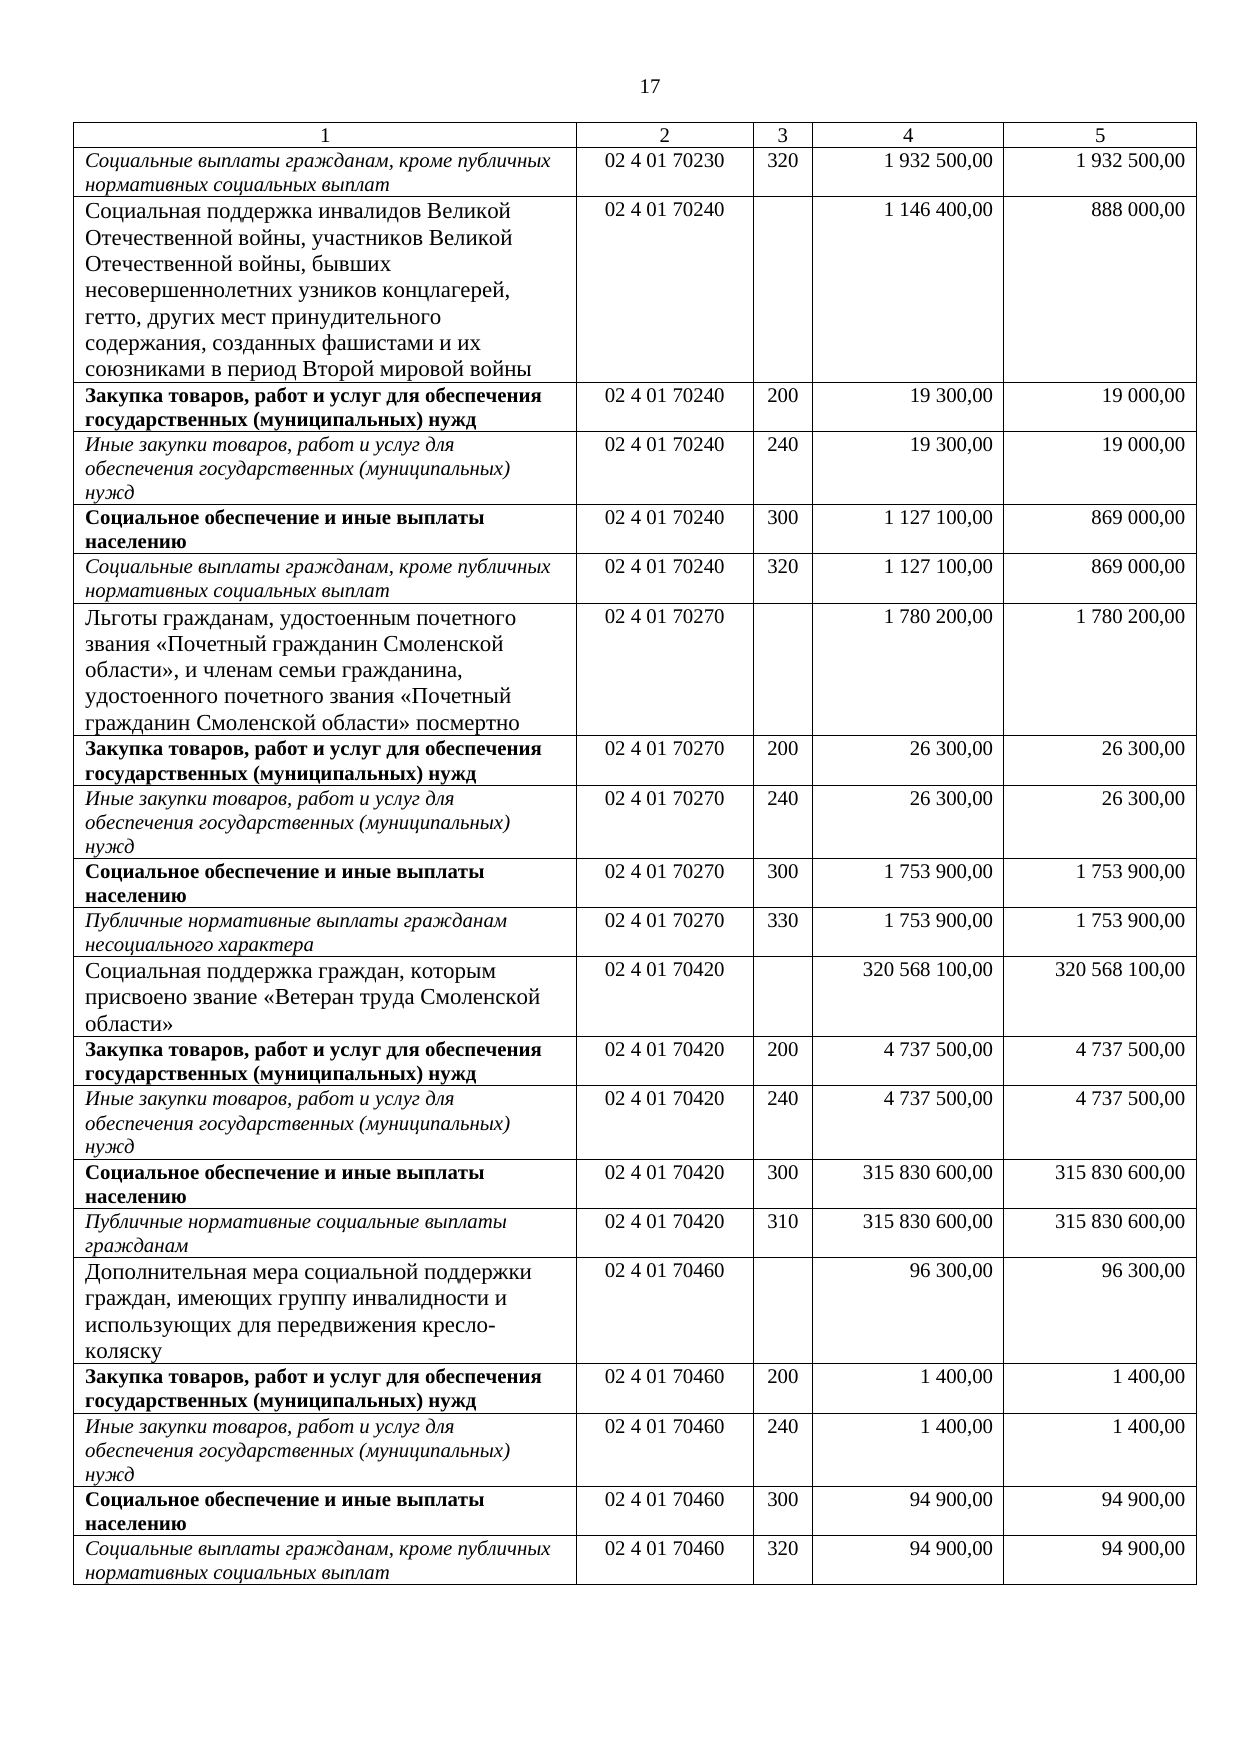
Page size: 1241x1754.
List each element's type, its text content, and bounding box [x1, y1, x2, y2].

table_cell 320 568 100,00 [813, 957, 1003, 1036]
table_cell Социальные выплаты гражданам, кроме публичных нормативных социальных выплат [74, 554, 576, 602]
table_cell 300 [754, 505, 812, 553]
table_cell 330 [754, 908, 812, 956]
table_cell 310 [754, 1209, 812, 1257]
table_cell Льготы гражданам, удостоенным почетного звания «Почетный гражданин Смоленской области», и членам семьи гражданина, удостоенного почетного звания «Почетный гражданин Смоленской области» посмертно [74, 604, 576, 735]
table_cell 26 300,00 [813, 786, 1003, 858]
table_cell Закупка товаров, работ и услуг для обеспечения государственных (муниципальных) нужд [74, 736, 576, 784]
table_cell 1 753 900,00 [813, 859, 1003, 907]
table_cell 4 737 500,00 [813, 1086, 1003, 1158]
table_cell 300 [754, 1487, 812, 1535]
table_cell 02 4 01 70460 [577, 1364, 753, 1412]
table_cell 02 4 01 70240 [577, 505, 753, 553]
table_cell Социальное обеспечение и иные выплаты населению [74, 1160, 576, 1208]
table_cell 1 753 900,00 [813, 908, 1003, 956]
table_cell 240 [754, 1414, 812, 1486]
table_cell 19 300,00 [813, 383, 1003, 431]
table_cell 200 [754, 736, 812, 784]
table_cell 02 4 01 70230 [577, 148, 753, 196]
table_cell 200 [754, 1364, 812, 1412]
table_cell Иные закупки товаров, работ и услуг для обеспечения государственных (муниципальных) нужд [74, 1086, 576, 1158]
table_cell 1 780 200,00 [813, 604, 1003, 735]
table_cell 1 400,00 [1004, 1414, 1196, 1486]
table_cell 26 300,00 [1004, 786, 1196, 858]
table_cell 26 300,00 [1004, 736, 1196, 784]
table_cell 02 4 01 70460 [577, 1487, 753, 1535]
table_cell 02 4 01 70420 [577, 957, 753, 1036]
table_cell Социальная поддержка инвалидов Великой Отечественной войны, участников Великой Отечественной войны, бывших несовершеннолетних узников концлагерей, гетто, других мест принудительного содержания, созданных фашистами и их союзниками в период Второй мировой войны [74, 197, 576, 382]
table_cell Социальное обеспечение и иные выплаты населению [74, 1487, 576, 1535]
table_cell Иные закупки товаров, работ и услуг для обеспечения государственных (муниципальных) нужд [74, 432, 576, 504]
table_cell 94 900,00 [1004, 1536, 1196, 1584]
table_cell 320 568 100,00 [1004, 957, 1196, 1036]
table_cell Дополнительная мера социальной поддержки граждан, имеющих группу инвалидности и использующих для передвижения кресло-коляску [74, 1258, 576, 1363]
table_cell 888 000,00 [1004, 197, 1196, 382]
table_cell 320 [754, 1536, 812, 1584]
table_cell [754, 957, 812, 1036]
table_cell Иные закупки товаров, работ и услуг для обеспечения государственных (муниципальных) нужд [74, 1414, 576, 1486]
table_cell 02 4 01 70460 [577, 1414, 753, 1486]
table_cell 240 [754, 786, 812, 858]
table_cell [754, 604, 812, 735]
table_header 2 [577, 123, 753, 147]
table_cell 315 830 600,00 [813, 1160, 1003, 1208]
table_cell 320 [754, 554, 812, 602]
table_cell 02 4 01 70460 [577, 1258, 753, 1363]
table_cell 02 4 01 70420 [577, 1086, 753, 1158]
table_cell 02 4 01 70420 [577, 1160, 753, 1208]
table_cell 315 830 600,00 [1004, 1160, 1196, 1208]
table_cell 240 [754, 432, 812, 504]
table_header 3 [754, 123, 812, 147]
table_cell 1 932 500,00 [813, 148, 1003, 196]
table_cell Иные закупки товаров, работ и услуг для обеспечения государственных (муниципальных) нужд [74, 786, 576, 858]
table_header 5 [1004, 123, 1196, 147]
table_cell 869 000,00 [1004, 505, 1196, 553]
table_cell Социальное обеспечение и иные выплаты населению [74, 505, 576, 553]
table_cell Социальная поддержка граждан, которым присвоено звание «Ветеран труда Смоленской области» [74, 957, 576, 1036]
table_cell 96 300,00 [1004, 1258, 1196, 1363]
table_cell 02 4 01 70420 [577, 1209, 753, 1257]
table_cell 200 [754, 1037, 812, 1085]
table_cell 19 000,00 [1004, 432, 1196, 504]
table_cell 4 737 500,00 [813, 1037, 1003, 1085]
table_cell 315 830 600,00 [1004, 1209, 1196, 1257]
table_cell Социальные выплаты гражданам, кроме публичных нормативных социальных выплат [74, 148, 576, 196]
table_cell [754, 1258, 812, 1363]
table_cell [754, 197, 812, 382]
table_cell 02 4 01 70240 [577, 554, 753, 602]
table_cell 1 753 900,00 [1004, 859, 1196, 907]
table_cell 02 4 01 70270 [577, 786, 753, 858]
table_cell 26 300,00 [813, 736, 1003, 784]
table_cell 02 4 01 70460 [577, 1536, 753, 1584]
table_cell 02 4 01 70270 [577, 604, 753, 735]
table_cell 1 146 400,00 [813, 197, 1003, 382]
table_cell 1 932 500,00 [1004, 148, 1196, 196]
table_cell 315 830 600,00 [813, 1209, 1003, 1257]
table_cell 1 127 100,00 [813, 554, 1003, 602]
table_cell 200 [754, 383, 812, 431]
table_header 4 [813, 123, 1003, 147]
table_cell 300 [754, 1160, 812, 1208]
table_cell 94 900,00 [1004, 1487, 1196, 1535]
table_cell 1 400,00 [1004, 1364, 1196, 1412]
table_cell 4 737 500,00 [1004, 1086, 1196, 1158]
table_cell 1 780 200,00 [1004, 604, 1196, 735]
table_cell Социальные выплаты гражданам, кроме публичных нормативных социальных выплат [74, 1536, 576, 1584]
table_cell Закупка товаров, работ и услуг для обеспечения государственных (муниципальных) нужд [74, 1364, 576, 1412]
table_cell 240 [754, 1086, 812, 1158]
table_cell 869 000,00 [1004, 554, 1196, 602]
table_cell Закупка товаров, работ и услуг для обеспечения государственных (муниципальных) нужд [74, 383, 576, 431]
table_cell 320 [754, 148, 812, 196]
table_cell Публичные нормативные социальные выплаты гражданам [74, 1209, 576, 1257]
table_cell 4 737 500,00 [1004, 1037, 1196, 1085]
table_cell 300 [754, 859, 812, 907]
table_cell 94 900,00 [813, 1536, 1003, 1584]
table_cell 1 127 100,00 [813, 505, 1003, 553]
table_cell 02 4 01 70270 [577, 908, 753, 956]
table_cell 02 4 01 70240 [577, 383, 753, 431]
table_header 1 [74, 123, 576, 147]
table_cell 02 4 01 70270 [577, 859, 753, 907]
table_cell 94 900,00 [813, 1487, 1003, 1535]
table_cell 19 000,00 [1004, 383, 1196, 431]
table_cell 1 400,00 [813, 1414, 1003, 1486]
table_cell 1 753 900,00 [1004, 908, 1196, 956]
table_cell 1 400,00 [813, 1364, 1003, 1412]
table_cell 96 300,00 [813, 1258, 1003, 1363]
table_cell 02 4 01 70420 [577, 1037, 753, 1085]
table_cell Социальное обеспечение и иные выплаты населению [74, 859, 576, 907]
table_cell 02 4 01 70240 [577, 432, 753, 504]
table_cell Закупка товаров, работ и услуг для обеспечения государственных (муниципальных) нужд [74, 1037, 576, 1085]
table_cell Публичные нормативные выплаты гражданам несоциального характера [74, 908, 576, 956]
table_cell 02 4 01 70270 [577, 736, 753, 784]
table_cell 19 300,00 [813, 432, 1003, 504]
table_cell 02 4 01 70240 [577, 197, 753, 382]
